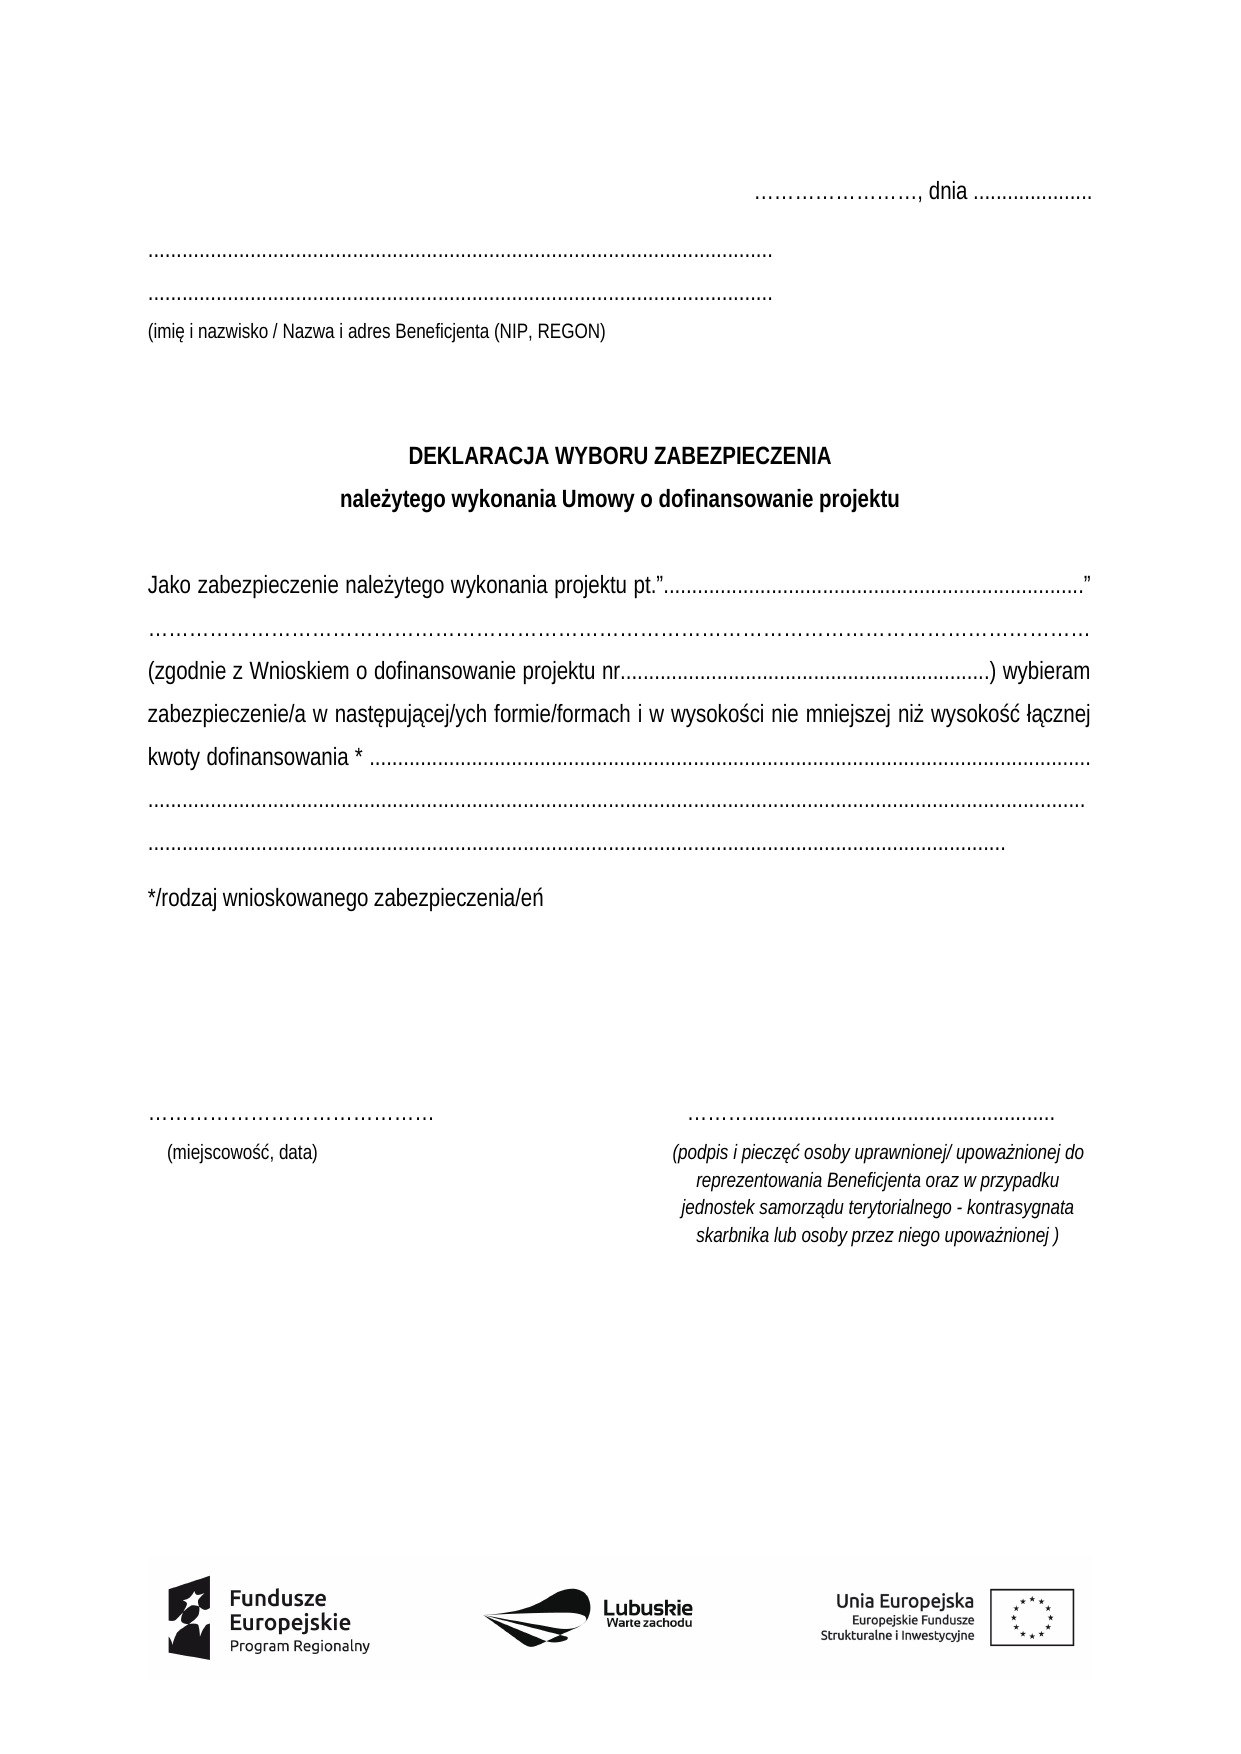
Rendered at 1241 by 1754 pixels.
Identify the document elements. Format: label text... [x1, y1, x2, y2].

text Jako zabezpieczenie należytego wykonania projektu pt.”..........................................................................” …………………………………………………………………………………………………………………………(zgodnie z Wnioskiem o dofinansowanie projektu nr.................................................................) wybieram zabezpieczenie/a w następującej/ych formie/formach i w wysokości nie mniejszej niż wysokość łącznej kwoty dofinansowania * ............................................................................................................................... ............................................................................................................................................................................................................................................................................................................................ [148, 570, 1093, 856]
text (imię i nazwisko / Nazwa i adres Beneficjenta (NIP, REGON) [148, 319, 1093, 343]
text ……………………, dnia ..................... [148, 176, 1093, 205]
text DEKLARACJA WYBORU ZABEZPIECZENIA [148, 441, 1093, 470]
text */rodzaj wnioskowanego zabezpieczenia/eń [148, 883, 1093, 911]
text …………………………………… ………...................................................... [148, 1097, 1093, 1126]
text należytego wykonania Umowy o dofinansowanie projektu [148, 484, 1093, 513]
picture [147, 1555, 1093, 1681]
text .............................................................................................................. [148, 276, 1093, 305]
text (miejscowość, data) (podpis i pieczęć osoby uprawnionej/ upoważnionej do reprezentowania Beneficjenta oraz w przypadku jednostek samorządu terytorialnego - kontrasygnata skarbnika lub osoby przez niego upoważnionej ) [158, 1140, 1093, 1247]
text .............................................................................................................. [148, 233, 1093, 262]
